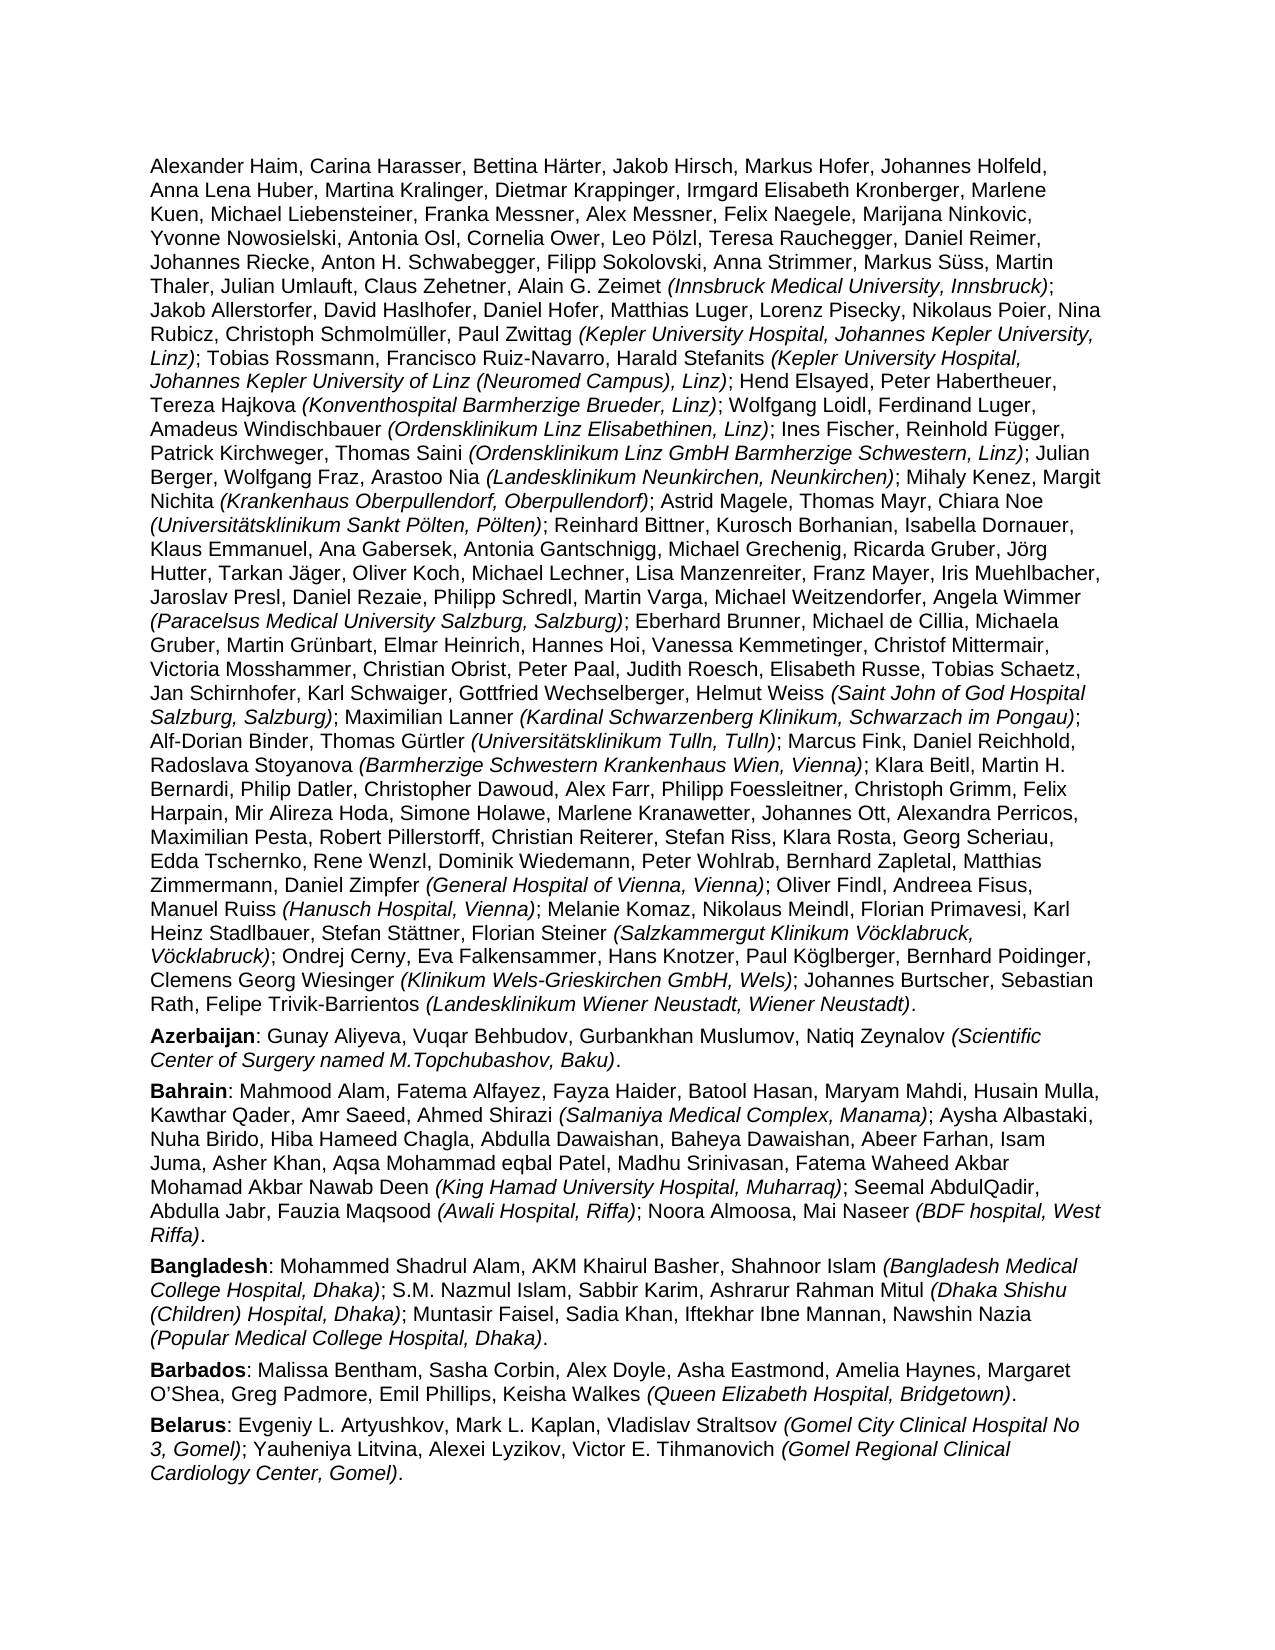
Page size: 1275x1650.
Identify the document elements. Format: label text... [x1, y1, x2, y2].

table_cell Azerbaijan: Gunay Aliyeva, Vuqar Behbudov, Gurbankhan Muslumov, Natiq Zeynalov (Scientific Center of Surgery named M.Topchubashov, Baku). [139, 1020, 1114, 1075]
table_cell Bangladesh: Mohammed Shadrul Alam, AKM Khairul Basher, Shahnoor Islam (Bangladesh Medical College Hospital, Dhaka); S.M. Nazmul Islam, Sabbir Karim, Ashrarur Rahman Mitul (Dhaka Shishu (Children) Hospital, Dhaka); Muntasir Faisel, Sadia Khan, Iftekhar Ibne Mannan, Nawshin Nazia (Popular Medical College Hospital, Dhaka). [139, 1251, 1114, 1354]
table_cell Belarus: Evgeniy L. Artyushkov, Mark L. Kaplan, Vladislav Straltsov (Gomel City Clinical Hospital No 3, Gomel); Yauheniya Litvina, Alexei Lyzikov, Victor E. Tihmanovich (Gomel Regional Clinical Cardiology Center, Gomel). [139, 1409, 1114, 1489]
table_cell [139, 150, 1114, 1020]
table_cell Barbados: Malissa Bentham, Sasha Corbin, Alex Doyle, Asha Eastmond, Amelia Haynes, Margaret O’Shea, Greg Padmore, Emil Phillips, Keisha Walkes (Queen Elizabeth Hospital, Bridgetown). [139, 1354, 1114, 1409]
table_cell Bahrain: Mahmood Alam, Fatema Alfayez, Fayza Haider, Batool Hasan, Maryam Mahdi, Husain Mulla, Kawthar Qader, Amr Saeed, Ahmed Shirazi (Salmaniya Medical Complex, Manama); Aysha Albastaki, Nuha Birido, Hiba Hameed Chagla, Abdulla Dawaishan, Baheya Dawaishan, Abeer Farhan, Isam Juma, Asher Khan, Aqsa Mohammad eqbal Patel, Madhu Srinivasan, Fatema Waheed Akbar Mohamad Akbar Nawab Deen (King Hamad University Hospital, Muharraq); Seemal AbdulQadir, Abdulla Jabr, Fauzia Maqsood (Awali Hospital, Riffa); Noora Almoosa, Mai Naseer (BDF hospital, West Riffa). [139, 1075, 1114, 1251]
